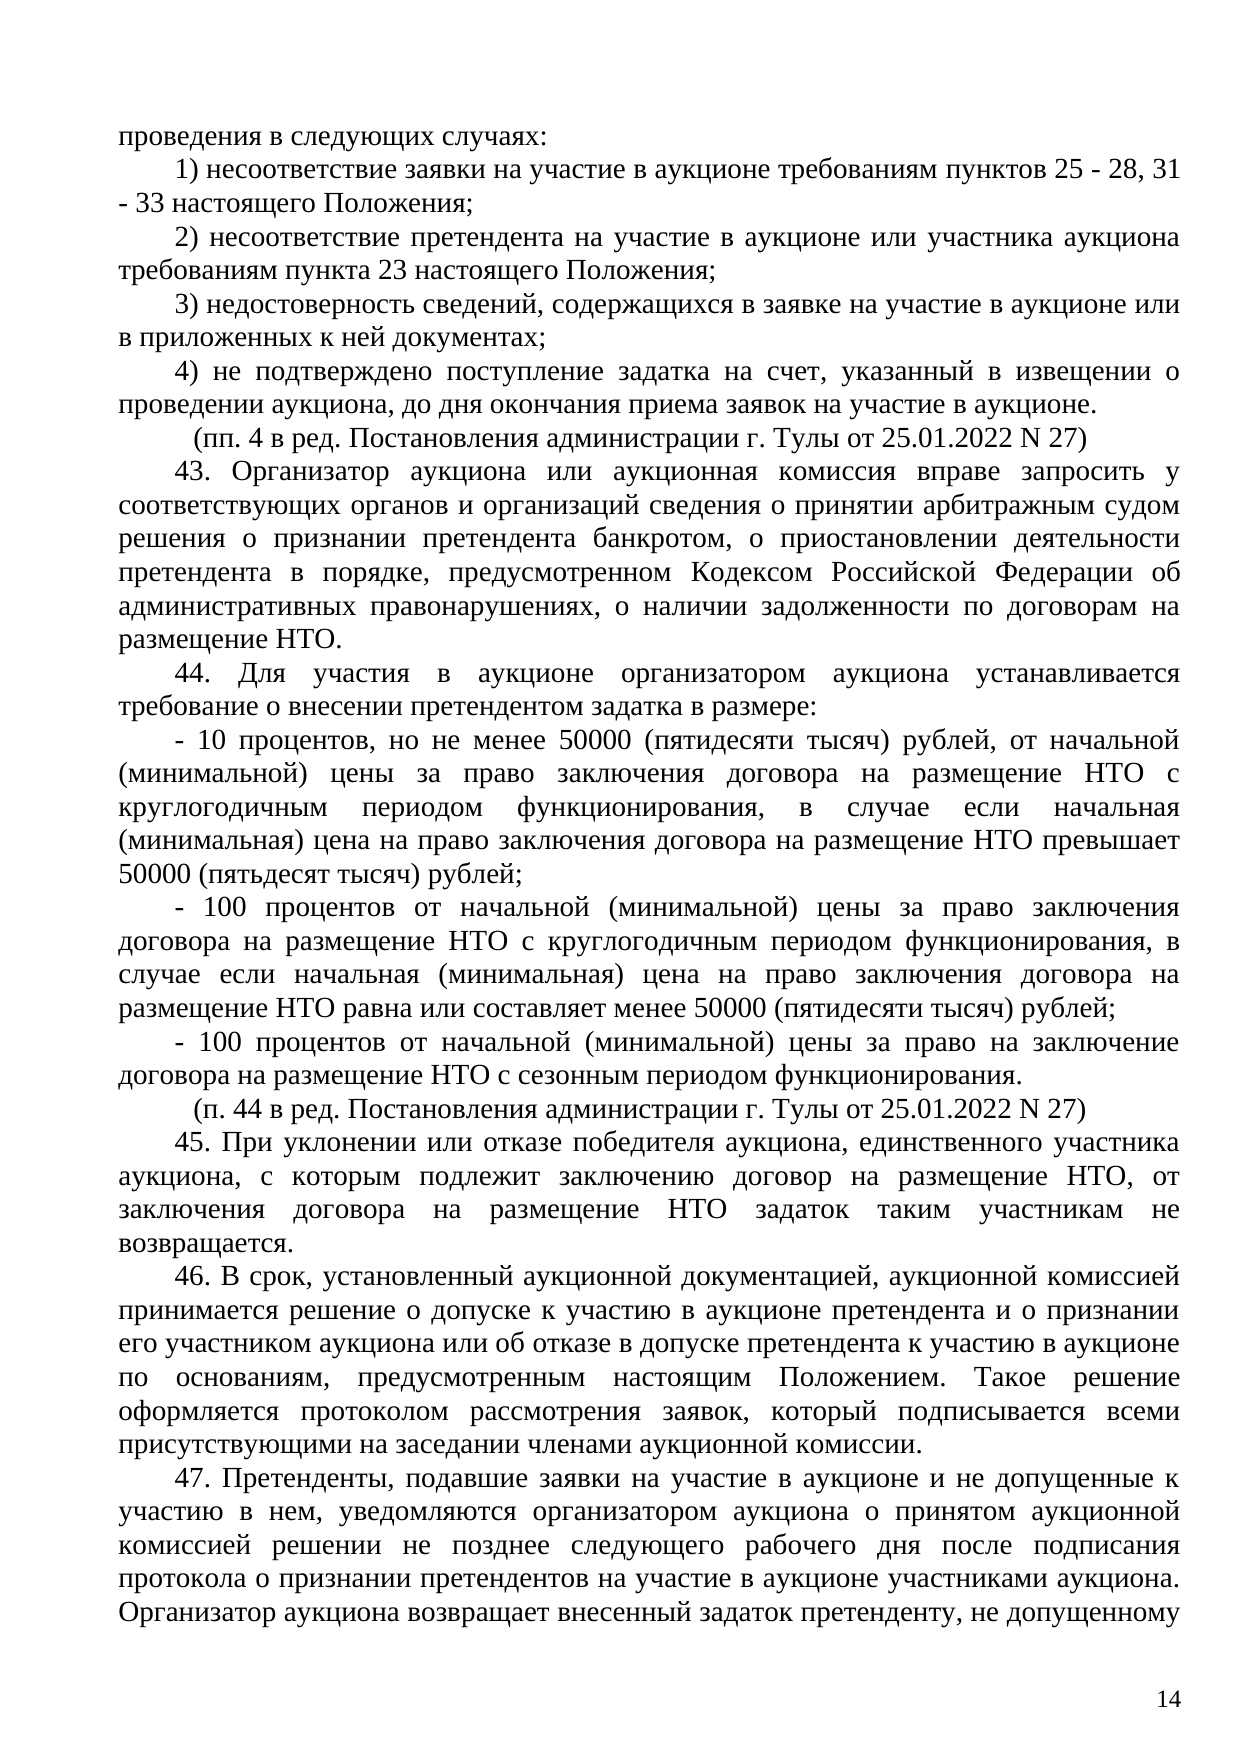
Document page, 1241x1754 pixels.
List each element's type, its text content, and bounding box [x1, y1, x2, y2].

text - 100 процентов от начальной (минимальной) цены за право на заключение договора на размещение НТО с сезонным периодом функционирования. [118, 1024, 1181, 1091]
text - 100 процентов от начальной (минимальной) цены за право заключения договора на размещение НТО с круглогодичным периодом функционирования, в случае если начальная (минимальная) цена на право заключения договора на размещение НТО равна или составляет менее 50000 (пятидесяти тысяч) рублей; [118, 889, 1181, 1024]
text 3) недостоверность сведений, содержащихся в заявке на участие в аукционе или в приложенных к ней документах; [118, 286, 1181, 353]
text (пп. 4 в ред. Постановления администрации г. Тулы от 25.01.2022 N 27) [118, 420, 1181, 453]
text 46. В срок, установленный аукционной документацией, аукционной комиссией принимается решение о допуске к участию в аукционе претендента и о признании его участником аукциона или об отказе в допуске претендента к участию в аукционе по основаниям, предусмотренным настоящим Положением. Такое решение оформляется протоколом рассмотрения заявок, который подписывается всеми присутствующими на заседании членами аукционной комиссии. [118, 1258, 1181, 1460]
text (п. 44 в ред. Постановления администрации г. Тулы от 25.01.2022 N 27) [118, 1091, 1181, 1124]
text 44. Для участия в аукционе организатором аукциона устанавливается требование о внесении претендентом задатка в размере: [118, 655, 1181, 722]
text - 10 процентов, но не менее 50000 (пятидесяти тысяч) рублей, от начальной (минимальной) цены за право заключения договора на размещение НТО с круглогодичным периодом функционирования, в случае если начальная (минимальная) цена на право заключения договора на размещение НТО превышает 50000 (пятьдесят тысяч) рублей; [118, 722, 1181, 889]
text 4) не подтверждено поступление задатка на счет, указанный в извещении о проведении аукциона, до дня окончания приема заявок на участие в аукционе. [118, 353, 1181, 420]
text 43. Организатор аукциона или аукционная комиссия вправе запросить у соответствующих органов и организаций сведения о принятии арбитражным судом решения о признании претендента банкротом, о приостановлении деятельности претендента в порядке, предусмотренном Кодексом Российской Федерации об административных правонарушениях, о наличии задолженности по договорам на размещение НТО. [118, 453, 1181, 655]
text 1) несоответствие заявки на участие в аукционе требованиям пунктов 25 - 28, 31 - 33 настоящего Положения; [118, 152, 1181, 219]
text 2) несоответствие претендента на участие в аукционе или участника аукциона требованиям пункта 23 настоящего Положения; [118, 219, 1181, 286]
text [118, 118, 1181, 152]
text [118, 1460, 1181, 1627]
text 45. При уклонении или отказе победителя аукциона, единственного участника аукциона, с которым подлежит заключению договор на размещение НТО, от заключения договора на размещение НТО задаток таким участникам не возвращается. [118, 1124, 1181, 1258]
